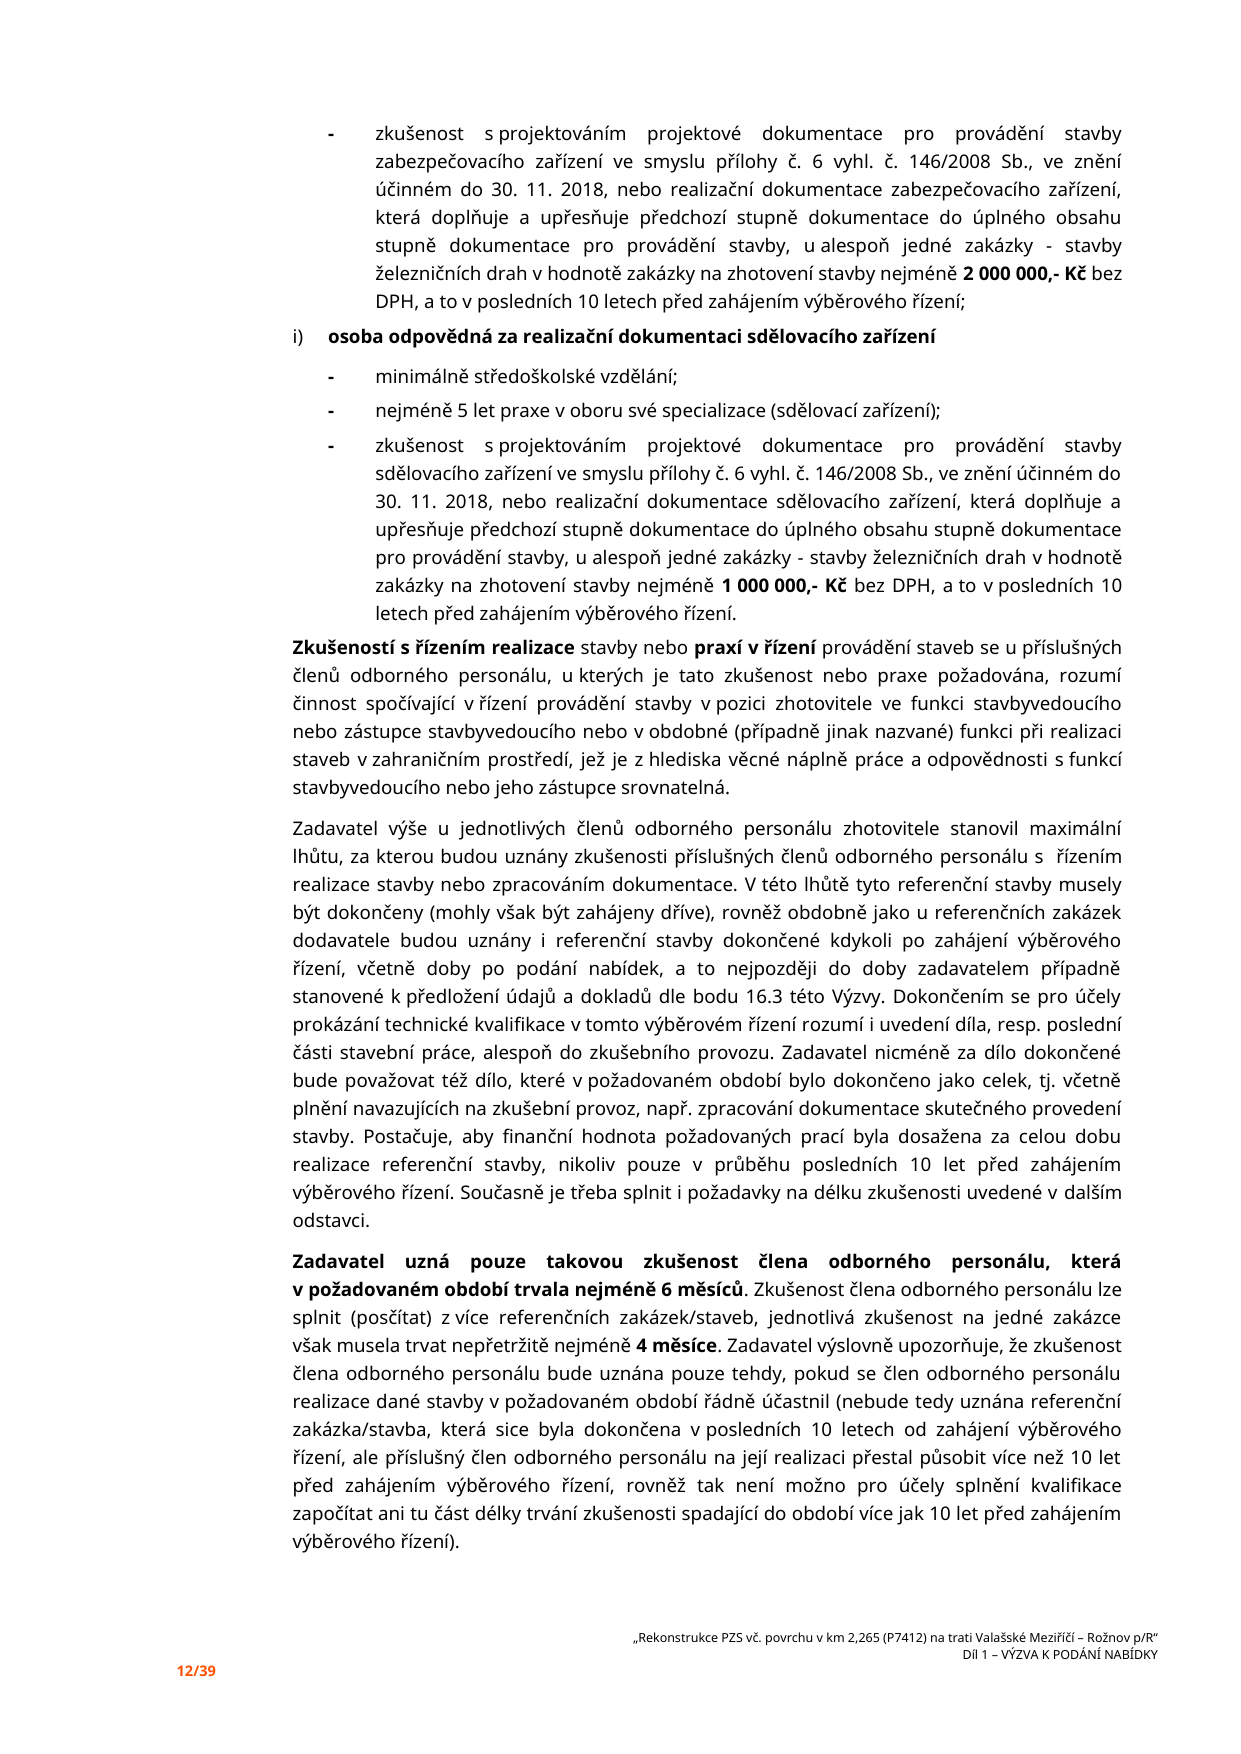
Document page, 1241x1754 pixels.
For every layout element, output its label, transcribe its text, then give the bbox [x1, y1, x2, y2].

text Zkušeností s řízením realizace stavby nebo praxí v řízení provádění staveb se u příslušných členů odborného personálu, u kterých je tato zkušenost nebo praxe požadována, rozumí činnost spočívající v řízení provádění stavby v pozici zhotovitele ve funkci stavbyvedoucího nebo zástupce stavbyvedoucího nebo v obdobné (případně jinak nazvané) funkci při realizaci staveb v zahraničním prostředí, jež je z hlediska věcné náplně práce a odpovědnosti s funkcí stavbyvedoucího nebo jeho zástupce srovnatelná. [292, 634, 1122, 800]
text minimálně středoškolské vzdělání; [328, 363, 1122, 389]
text Zadavatel uzná pouze takovou zkušenost člena odborného personálu, která v požadovaném období trvala nejméně 6 měsíců. Zkušenost člena odborného personálu lze splnit (posčítat) z více referenčních zakázek/staveb, jednotlivá zkušenost na jedné zakázce však musela trvat nepřetržitě nejméně 4 měsíce. Zadavatel výslovně upozorňuje, že zkušenost člena odborného personálu bude uznána pouze tehdy, pokud se člen odborného personálu realizace dané stavby v požadovaném období řádně účastnil (nebude tedy uznána referenční zakázka/stavba, která sice byla dokončena v posledních 10 letech od zahájení výběrového řízení, ale příslušný člen odborného personálu na její realizaci přestal působit více než 10 let před zahájením výběrového řízení, rovněž tak není možno pro účely splnění kvalifikace započítat ani tu část délky trvání zkušenosti spadající do období více jak 10 let před zahájením výběrového řízení). [292, 1248, 1122, 1554]
text osoba odpovědná za realizační dokumentaci sdělovacího zařízení [292, 323, 1122, 348]
text Zadavatel výše u jednotlivých členů odborného personálu zhotovitele stanovil maximální lhůtu, za kterou budou uznány zkušenosti příslušných členů odborného personálu s řízením realizace stavby nebo zpracováním dokumentace. V této lhůtě tyto referenční stavby musely být dokončeny (mohly však být zahájeny dříve), rovněž obdobně jako u referenčních zakázek dodavatele budou uznány i referenční stavby dokončené kdykoli po zahájení výběrového řízení, včetně doby po podání nabídek, a to nejpozději do doby zadavatelem případně stanovené k předložení údajů a dokladů dle bodu 16.3 této Výzvy. Dokončením se pro účely prokázání technické kvalifikace v tomto výběrovém řízení rozumí i uvedení díla, resp. poslední části stavební práce, alespoň do zkušebního provozu. Zadavatel nicméně za dílo dokončené bude považovat též dílo, které v požadovaném období bylo dokončeno jako celek, tj. včetně plnění navazujících na zkušební provoz, např. zpracování dokumentace skutečného provedení stavby. Postačuje, aby finanční hodnota požadovaných prací byla dosažena za celou dobu realizace referenční stavby, nikoliv pouze v průběhu posledních 10 let před zahájením výběrového řízení. Současně je třeba splnit i požadavky na délku zkušenosti uvedené v dalším odstavci. [292, 815, 1122, 1233]
text zkušenost s projektováním projektové dokumentace pro provádění stavby zabezpečovacího zařízení ve smyslu přílohy č. 6 vyhl. č. 146/2008 Sb., ve znění účinném do 30. 11. 2018, nebo realizační dokumentace zabezpečovacího zařízení, která doplňuje a upřesňuje předchozí stupně dokumentace do úplného obsahu stupně dokumentace pro provádění stavby, u alespoň jedné zakázky - stavby železničních drah v hodnotě zakázky na zhotovení stavby nejméně 2 000 000,- Kč bez DPH, a to v posledních 10 letech před zahájením výběrového řízení; [328, 121, 1122, 314]
text nejméně 5 let praxe v oboru své specializace (sdělovací zařízení); [328, 398, 1122, 423]
text zkušenost s projektováním projektové dokumentace pro provádění stavby sdělovacího zařízení ve smyslu přílohy č. 6 vyhl. č. 146/2008 Sb., ve znění účinném do 30. 11. 2018, nebo realizační dokumentace sdělovacího zařízení, která doplňuje a upřesňuje předchozí stupně dokumentace do úplného obsahu stupně dokumentace pro provádění stavby, u alespoň jedné zakázky - stavby železničních drah v hodnotě zakázky na zhotovení stavby nejméně 1 000 000,- Kč bez DPH, a to v posledních 10 letech před zahájením výběrového řízení. [328, 432, 1122, 626]
